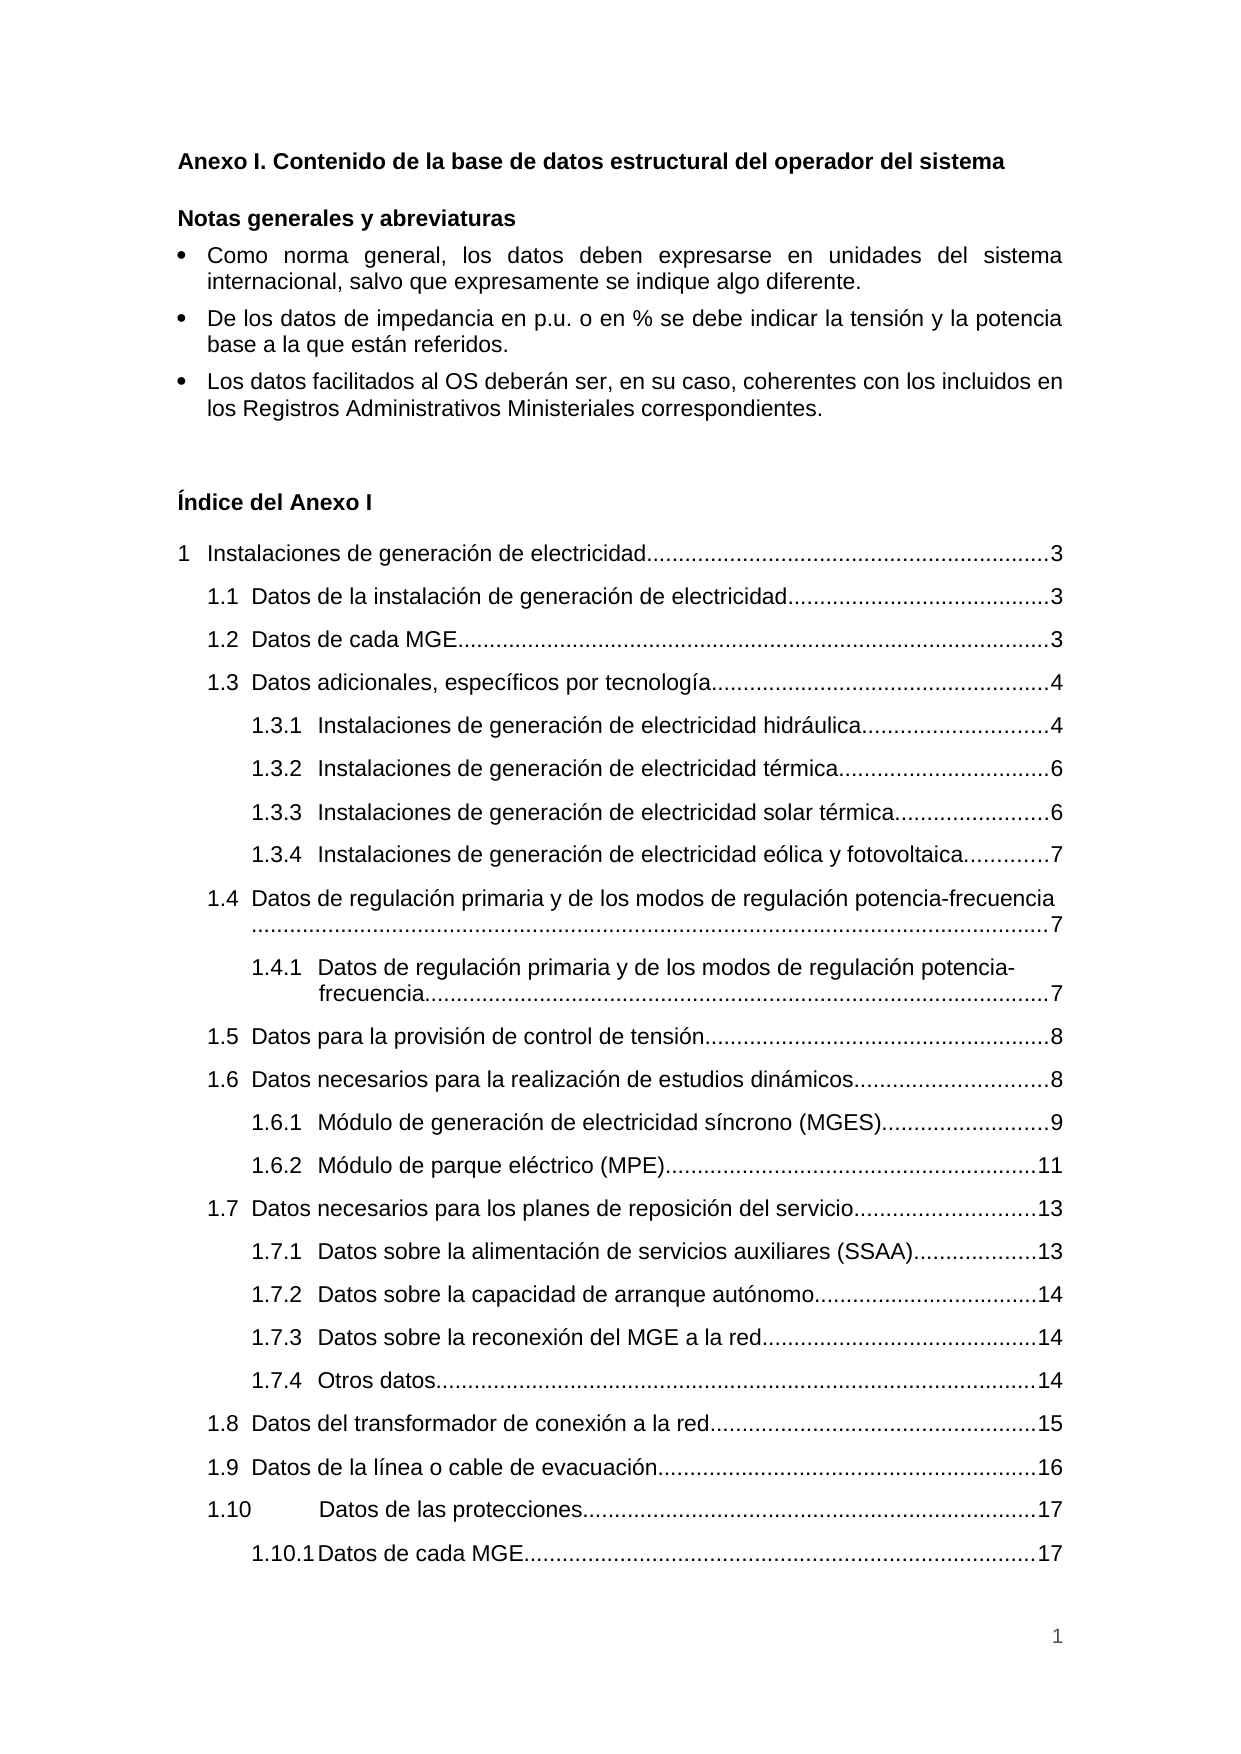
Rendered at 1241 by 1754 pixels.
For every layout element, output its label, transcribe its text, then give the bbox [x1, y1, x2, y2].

list Los datos facilitados al OS deberán ser, en su caso, coherentes con los incluidos en los Registros Administrativos Ministeriales correspondientes. [177, 368, 1063, 421]
text 1.7.4 Otros datos 14 [251, 1367, 1063, 1394]
text 1.8 Datos del transformador de conexión a la red 15 [207, 1410, 1063, 1437]
text 1.3.1 Instalaciones de generación de electricidad hidráulica 4 [251, 712, 1063, 739]
list De los datos de impedancia en p.u. o en % se debe indicar la tensión y la potencia base a la que están referidos. [177, 305, 1063, 358]
text Notas generales y abreviaturas [177, 205, 1063, 232]
text 1.5 Datos para la provisión de control de tensión 8 [207, 1023, 1063, 1049]
text 1.4 Datos de regulación primaria y de los modos de regulación potencia-frecuencia 7 [207, 884, 1063, 937]
text 1.7.2 Datos sobre la capacidad de arranque autónomo 14 [251, 1281, 1063, 1308]
text 1.6.1 Módulo de generación de electricidad síncrono (MGES) 9 [251, 1109, 1063, 1136]
text 1.3 Datos adicionales, específicos por tecnología 4 [207, 669, 1063, 696]
text 1.6 Datos necesarios para la realización de estudios dinámicos 8 [207, 1066, 1063, 1093]
text Índice del Anexo I [177, 489, 1063, 515]
text 1.7 Datos necesarios para los planes de reposición del servicio 13 [207, 1195, 1063, 1222]
text 1.9 Datos de la línea o cable de evacuación 16 [207, 1453, 1063, 1480]
text 1.3.4 Instalaciones de generación de electricidad eólica y fotovoltaica 7 [251, 841, 1063, 868]
text 1.4.1 Datos de regulación primaria y de los modos de regulación potencia-frecuencia 7 [251, 954, 1063, 1007]
text 1.7.1 Datos sobre la alimentación de servicios auxiliares (SSAA) 13 [251, 1238, 1063, 1265]
text 1.6.2 Módulo de parque eléctrico (MPE) 11 [251, 1152, 1063, 1179]
text 1.1 Datos de la instalación de generación de electricidad 3 [207, 583, 1063, 610]
list Como norma general, los datos deben expresarse en unidades del sistema internacional, salvo que expresamente se indique algo diferente. [177, 242, 1063, 295]
text Anexo I. Contenido de la base de datos estructural del operador del sistema [177, 148, 1063, 174]
text 1.7.3 Datos sobre la reconexión del MGE a la red 14 [251, 1324, 1063, 1351]
text 1.10.1 Datos de cada MGE 17 [251, 1539, 1063, 1566]
text 1.3.3 Instalaciones de generación de electricidad solar térmica 6 [251, 798, 1063, 825]
text 1 Instalaciones de generación de electricidad 3 [177, 540, 1063, 567]
text 1.3.2 Instalaciones de generación de electricidad térmica 6 [251, 755, 1063, 782]
text 1.2 Datos de cada MGE 3 [207, 626, 1063, 653]
text 1.10 Datos de las protecciones 17 [207, 1496, 1063, 1523]
